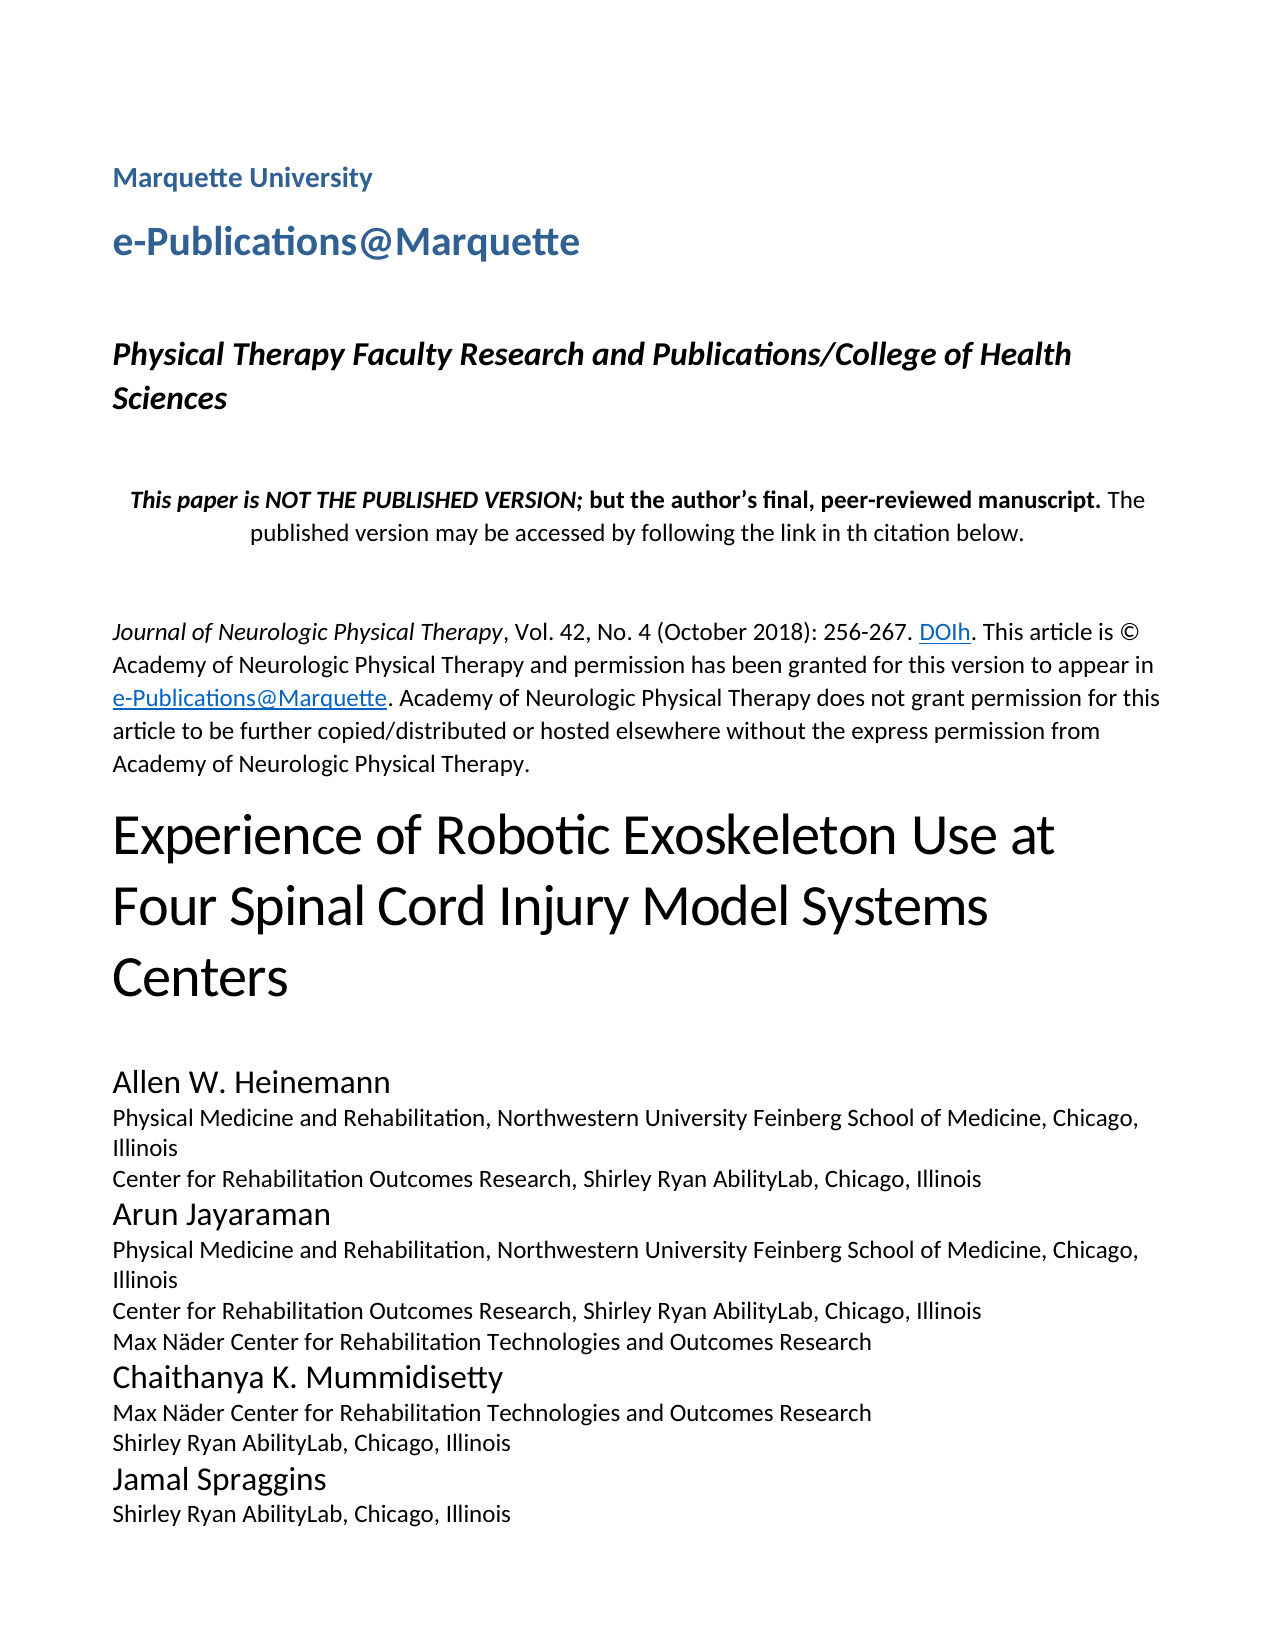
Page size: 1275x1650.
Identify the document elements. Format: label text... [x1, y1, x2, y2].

text Jamal Spraggins [112, 1458, 1162, 1499]
text Allen W. Heinemann [112, 1061, 1162, 1102]
text Max Näder Center for Rehabilitation Technologies and Outcomes Research [112, 1326, 1162, 1356]
text Max Näder Center for Rehabilitation Technologies and Outcomes Research [112, 1397, 1162, 1427]
text Marquette University [112, 159, 1162, 195]
text This paper is NOT THE PUBLISHED VERSION; but the author’s final, peer-reviewed manuscript. The published version may be accessed by following the link in th citation below. [112, 484, 1162, 548]
text Journal of Neurologic Physical Therapy, Vol. 42, No. 4 (October 2018): 256-267. DOIh. This article is © Academy of Neurologic Physical Therapy and permission has been granted for this version to appear in e-Publications@Marquette. Academy of Neurologic Physical Therapy does not grant permission for this article to be further copied/distributed or hosted elsewhere without the express permission from Academy of Neurologic Physical Therapy. [112, 616, 1162, 779]
text e-Publications@Marquette [112, 214, 1162, 265]
text Arun Jayaraman [112, 1193, 1162, 1234]
text Physical Therapy Faculty Research and Publications/College of Health Sciences [112, 333, 1162, 418]
title Experience of Robotic Exoskeleton Use at Four Spinal Cord Injury Model Systems Centers [112, 798, 1162, 1011]
text Physical Medicine and Rehabilitation, Northwestern University Feinberg School of Medicine, Chicago, Illinois [112, 1234, 1162, 1295]
text Center for Rehabilitation Outcomes Research, Shirley Ryan AbilityLab, Chicago, Illinois [112, 1163, 1162, 1193]
text Physical Medicine and Rehabilitation, Northwestern University Feinberg School of Medicine, Chicago, Illinois [112, 1102, 1162, 1163]
text Shirley Ryan AbilityLab, Chicago, Illinois [112, 1427, 1162, 1458]
text Center for Rehabilitation Outcomes Research, Shirley Ryan AbilityLab, Chicago, Illinois [112, 1295, 1162, 1326]
text Shirley Ryan AbilityLab, Chicago, Illinois [112, 1499, 1162, 1529]
text Chaithanya K. Mummidisetty [112, 1356, 1162, 1397]
